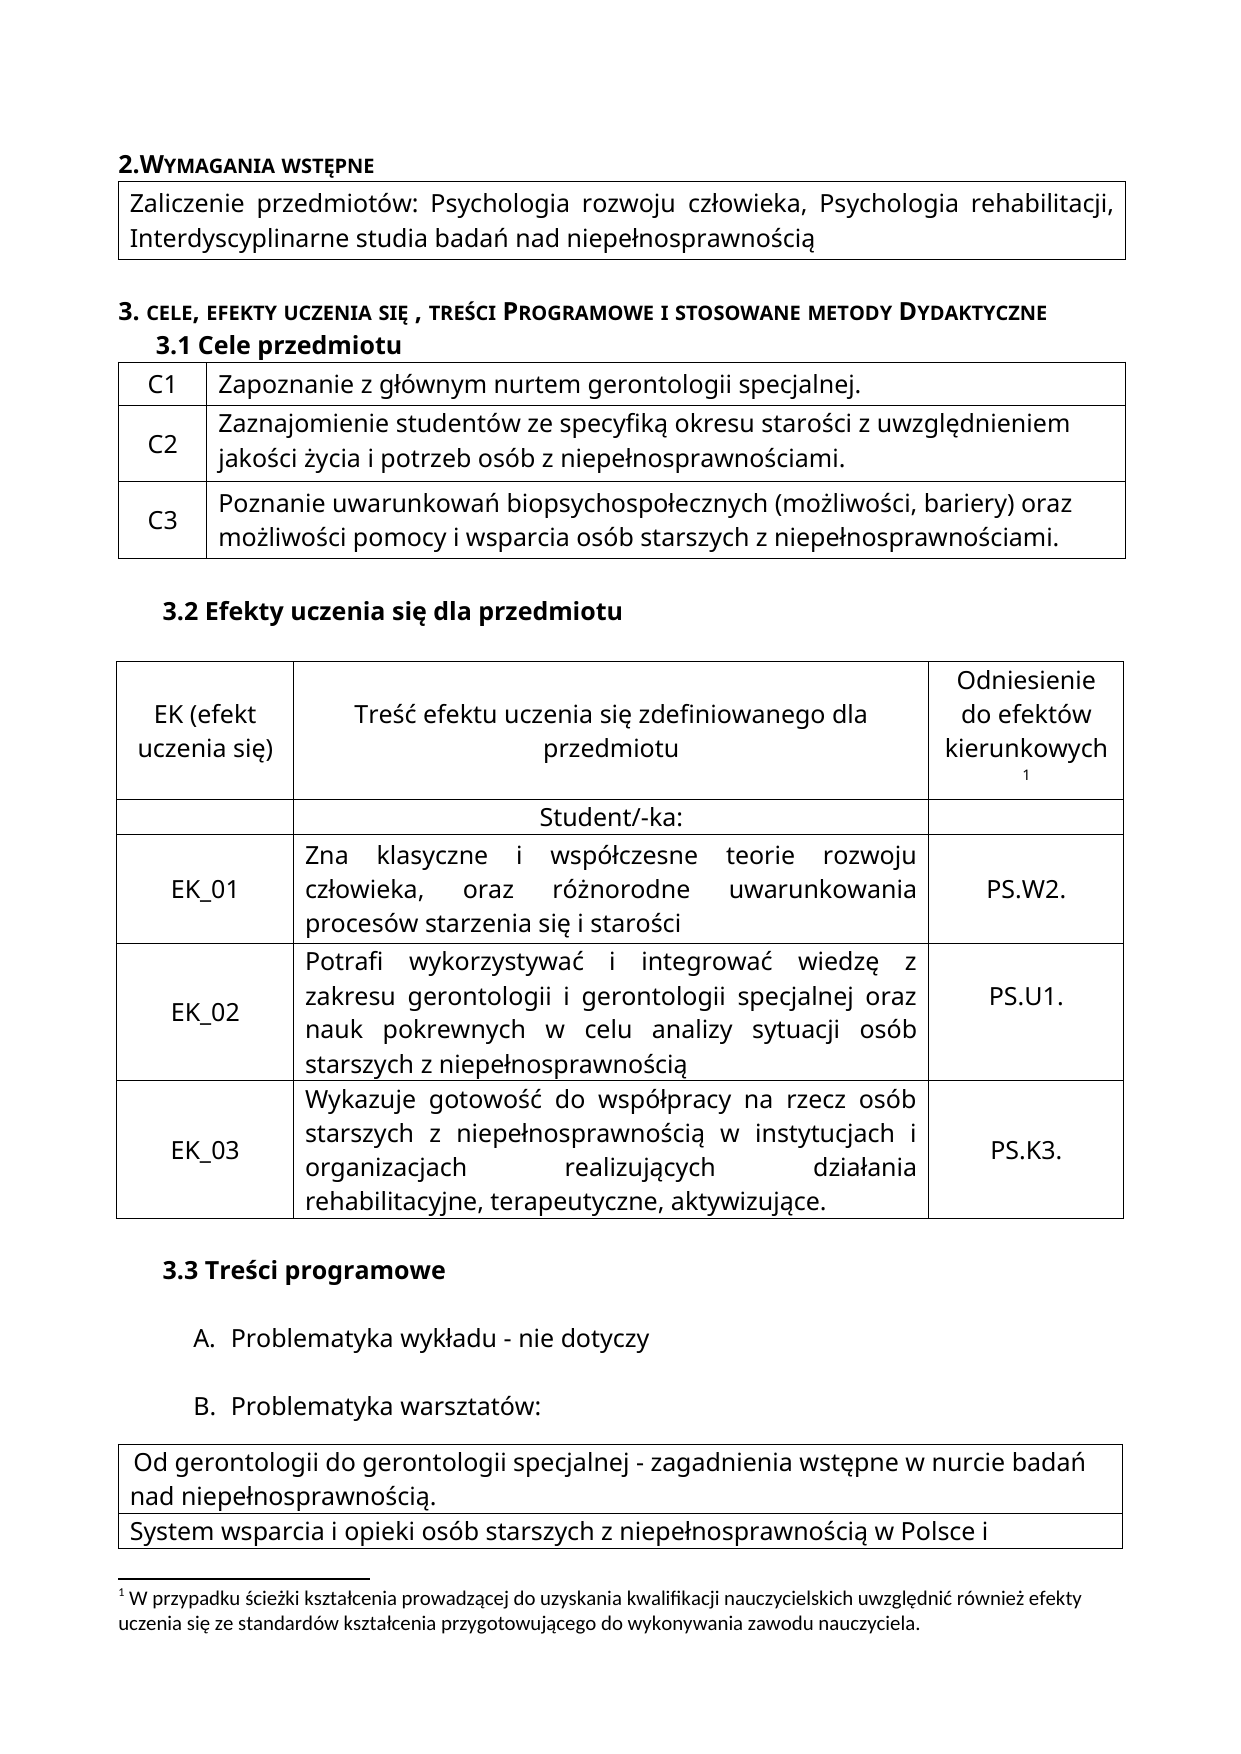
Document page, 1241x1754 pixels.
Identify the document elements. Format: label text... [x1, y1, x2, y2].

table_header Zaliczenie przedmiotów: Psychologia rozwoju człowieka, Psychologia rehabilitacji, Interdyscyplinarne studia badań nad niepełnosprawnością [119, 182, 1125, 258]
table_cell Zaznajomienie studentów ze specyfiką okresu starości z uwzględnieniem jakości życia i potrzeb osób z niepełnosprawnościami. [207, 406, 1125, 481]
table_cell Potrafi wykorzystywać i integrować wiedzę z zakresu gerontologii i gerontologii specjalnej oraz nauk pokrewnych w celu analizy sytuacji osób starszych z niepełnosprawnością [294, 944, 928, 1080]
table_cell Student/-ka: [294, 800, 928, 834]
text 3.1 Cele przedmiotu [156, 328, 1122, 362]
table_cell EK_01 [117, 835, 293, 943]
table_cell C2 [119, 406, 206, 481]
table_cell EK_02 [117, 944, 293, 1080]
list Problematyka warsztatów: [193, 1389, 1122, 1423]
table_cell PS.W2. [929, 835, 1123, 943]
text 2.Wymagania wstępne [118, 147, 1122, 181]
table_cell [119, 1514, 1122, 1548]
table_header Treść efektu uczenia się zdefiniowanego dla przedmiotu [294, 662, 928, 798]
table_cell C3 [119, 482, 206, 558]
list 3.3 Treści programowe [162, 1253, 1122, 1287]
list Problematyka wykładu - nie dotyczy [193, 1321, 1122, 1355]
table_cell Poznanie uwarunkowań biopsychospołecznych (możliwości, bariery) oraz możliwości pomocy i wsparcia osób starszych z niepełnosprawnościami. [207, 482, 1125, 558]
table_header Zapoznanie z głównym nurtem gerontologii specjalnej. [207, 363, 1125, 405]
table_cell Zna klasyczne i współczesne teorie rozwoju człowieka, oraz różnorodne uwarunkowania procesów starzenia się i starości [294, 835, 928, 943]
table_cell PS.U1. [929, 944, 1123, 1080]
table_cell [929, 800, 1123, 834]
table_header C1 [119, 363, 206, 405]
table_header Od gerontologii do gerontologii specjalnej - zagadnienia wstępne w nurcie badań nad niepełnosprawnością. [119, 1445, 1122, 1513]
table_header EK (efekt uczenia się) [117, 662, 293, 798]
table_cell PS.K3. [929, 1081, 1123, 1218]
table_cell EK_03 [117, 1081, 293, 1218]
text 3.2 Efekty uczenia się dla przedmiotu [162, 593, 1122, 627]
table_cell [117, 800, 293, 834]
table_header Odniesienie do efektów kierunkowych [929, 662, 1123, 798]
table_cell Wykazuje gotowość do współpracy na rzecz osób starszych z niepełnosprawnością w instytucjach i organizacjach realizujących działania rehabilitacyjne, terapeutyczne, aktywizujące. [294, 1081, 928, 1218]
text 3. cele, efekty uczenia się , treści Programowe i stosowane metody Dydaktyczne [118, 293, 1122, 328]
